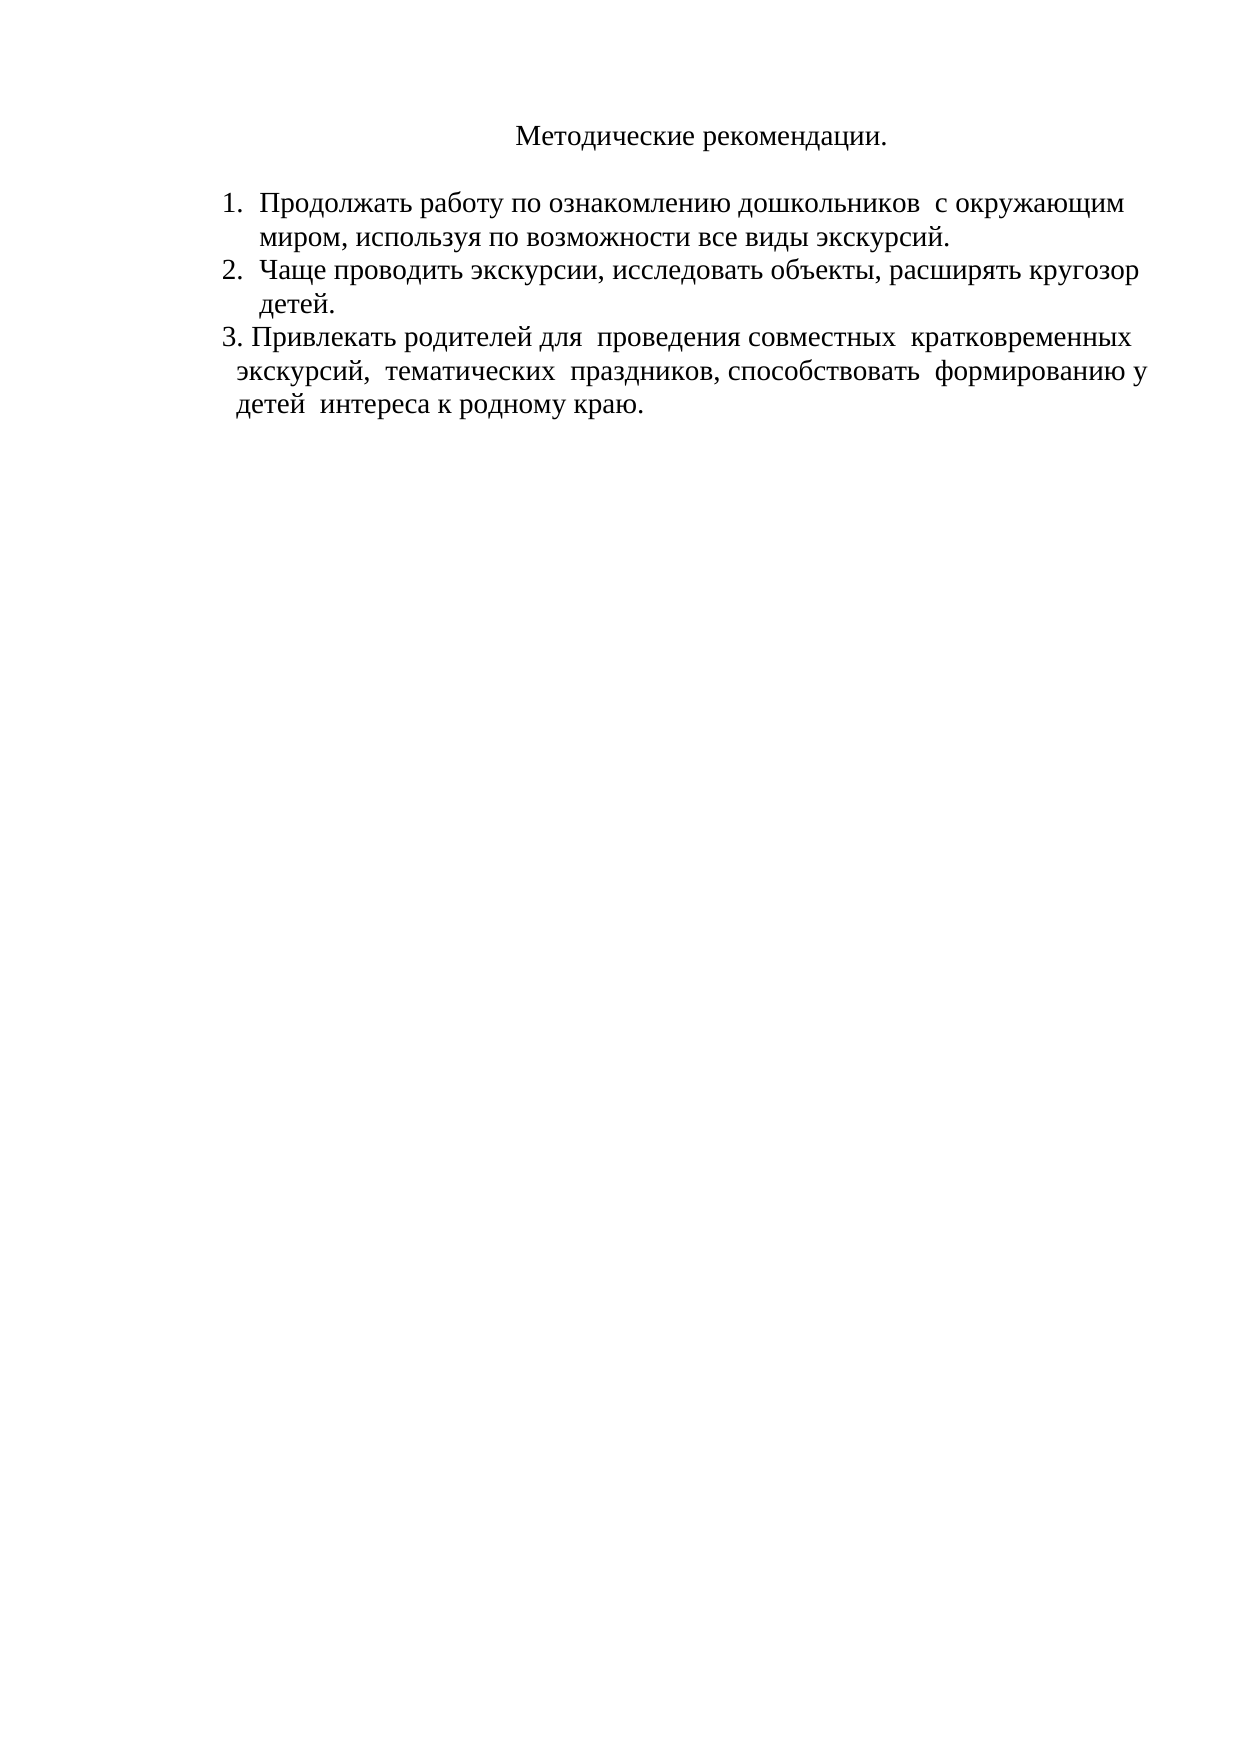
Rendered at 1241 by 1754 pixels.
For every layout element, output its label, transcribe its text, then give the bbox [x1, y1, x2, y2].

list Продолжать работу по ознакомлению дошкольников с окружающим миром, используя по возможности все виды экскурсий. [222, 185, 1152, 252]
list Привлекать родителей для проведения совместных кратковременных экскурсий, тематических праздников, способствовать формированию у детей интереса к родному краю. [222, 319, 1152, 420]
text Методические рекомендации. [177, 118, 1152, 152]
list Чаще проводить экскурсии, исследовать объекты, расширять кругозор детей. [222, 252, 1152, 319]
